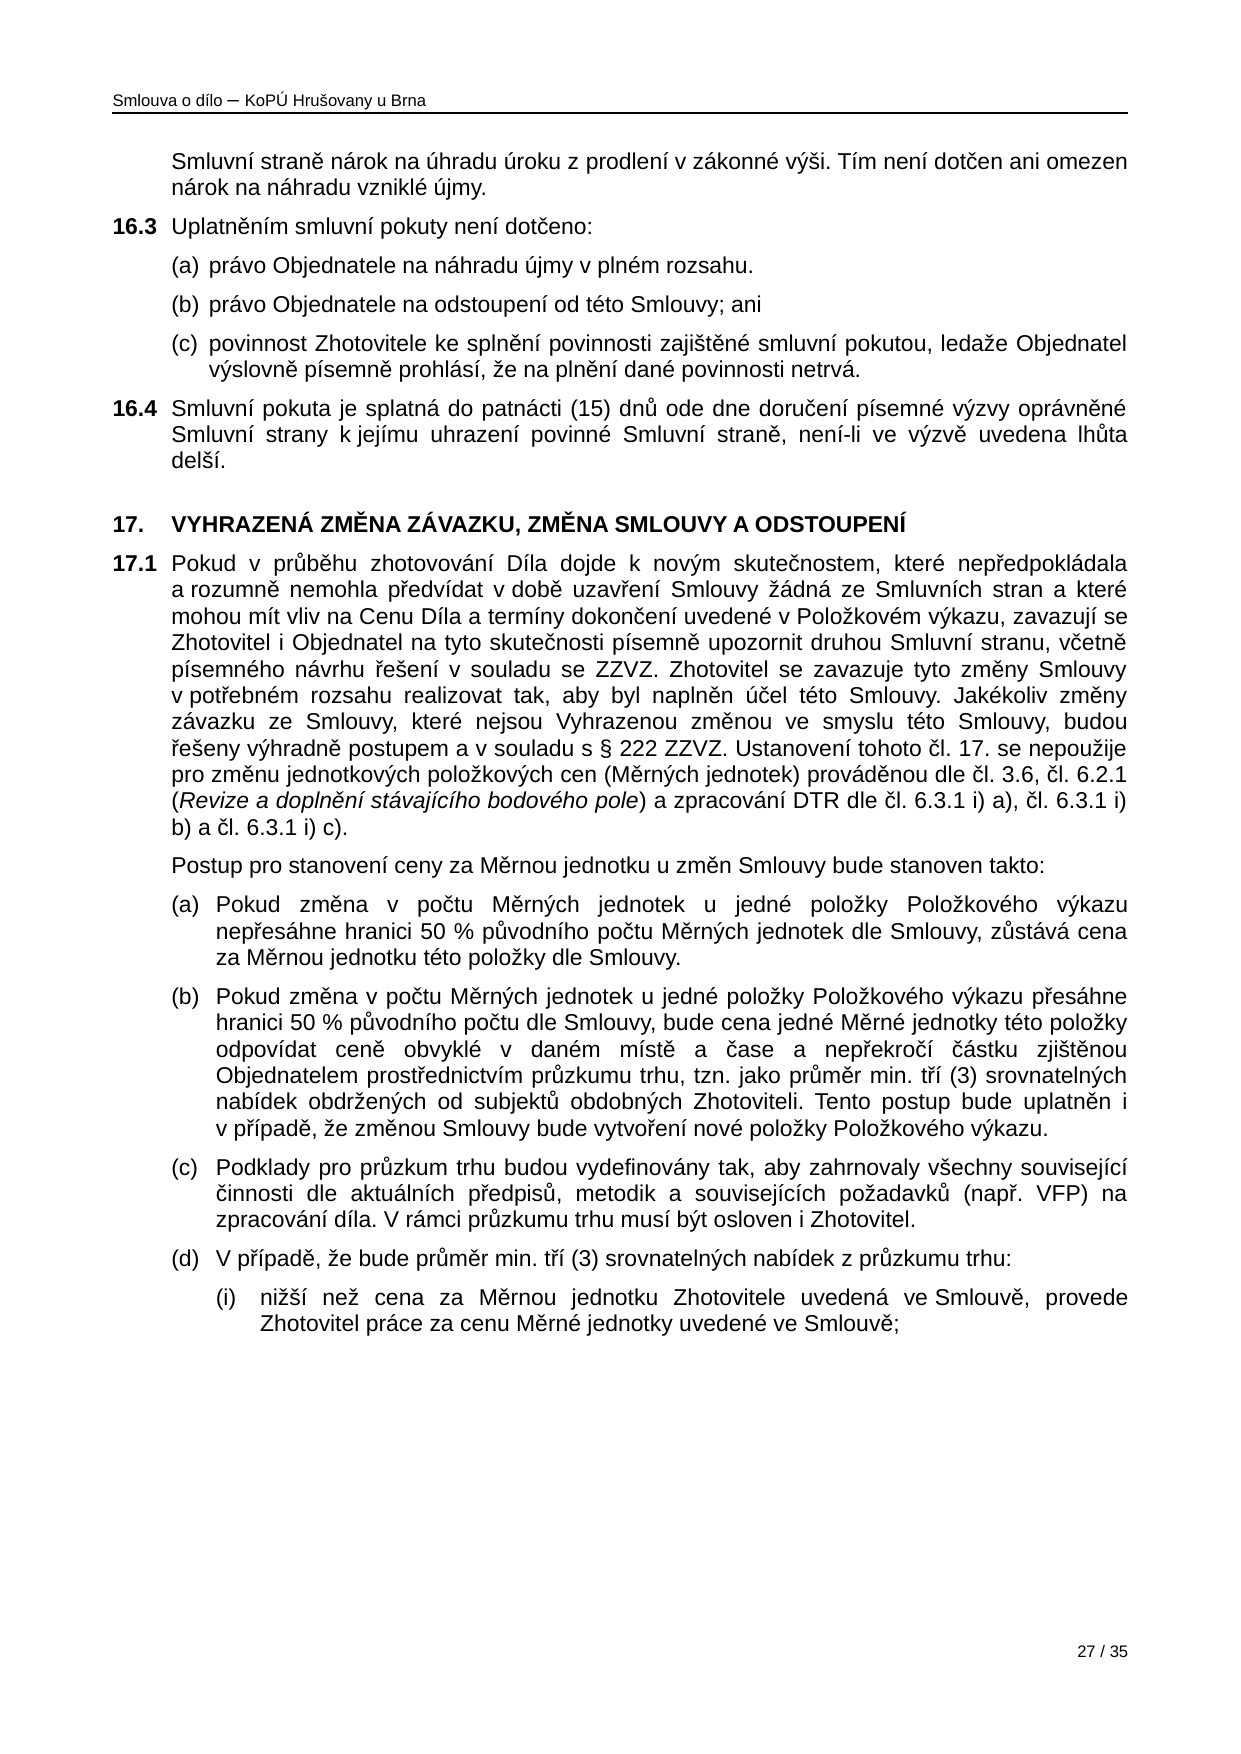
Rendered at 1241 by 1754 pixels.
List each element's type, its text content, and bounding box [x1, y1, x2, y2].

text Uplatněním smluvní pokuty není dotčeno: [112, 213, 1128, 239]
list povinnost Zhotovitele ke splnění povinnosti zajištěné smluvní pokutou, ledaže Objednatel výslovně písemně prohlásí, že na plnění dané povinnosti netrvá. [171, 329, 1128, 382]
list V případě, že bude průměr min. tří (3) srovnatelných nabídek z průzkumu trhu: [171, 1245, 1128, 1271]
text (i) nižší než cena za Měrnou jednotku Zhotovitele uvedená ve Smlouvě, provede Zhotovitel práce za cenu Měrné jednotky uvedené ve Smlouvě; [216, 1284, 1128, 1337]
text Postup pro stanovení ceny za Měrnou jednotku u změn Smlouvy bude stanoven takto: [171, 852, 1128, 879]
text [112, 148, 1128, 200]
list Podklady pro průzkum trhu budou vydefinovány tak, aby zahrnovaly všechny související činnosti dle aktuálních předpisů, metodik a souvisejících požadavků (např. VFP) na zpracování díla. V rámci průzkumu trhu musí být osloven i Zhotovitel. [171, 1153, 1128, 1233]
text Smluvní pokuta je splatná do patnácti (15) dnů ode dne doručení písemné výzvy oprávněné Smluvní strany k jejímu uhrazení povinné Smluvní straně, není-li ve výzvě uvedena lhůta delší. [112, 395, 1128, 474]
list právo Objednatele na odstoupení od této Smlouvy; ani [171, 291, 1128, 317]
list Pokud změna v počtu Měrných jednotek u jedné položky Položkového výkazu nepřesáhne hranici 50 % původního počtu Měrných jednotek dle Smlouvy, zůstává cena za Měrnou jednotku této položky dle Smlouvy. [171, 891, 1128, 970]
text Pokud v průběhu zhotovování Díla dojde k novým skutečnostem, které nepředpokládala a rozumně nemohla předvídat v době uzavření Smlouvy žádná ze Smluvních stran a které mohou mít vliv na Cenu Díla a termíny dokončení uvedené v Položkovém výkazu, zavazují se Zhotovitel i Objednatel na tyto skutečnosti písemně upozornit druhou Smluvní stranu, včetně písemného návrhu řešení v souladu se ZZVZ. Zhotovitel se zavazuje tyto změny Smlouvy v potřebném rozsahu realizovat tak, aby byl naplněn účel této Smlouvy. Jakékoliv změny závazku ze Smlouvy, které nejsou Vyhrazenou změnou ve smyslu této Smlouvy, budou řešeny výhradně postupem a v souladu s § 222 ZZVZ. Ustanovení tohoto čl. 17. se nepoužije pro změnu jednotkových položkových cen (Měrných jednotek) prováděnou dle čl. 3.6, čl. 6.2.1 (Revize a doplnění stávajícího bodového pole) a zpracování DTR dle čl. 6.3.1 i) a), čl. 6.3.1 i) b) a čl. 6.3.1 i) c). [112, 550, 1128, 840]
text Vyhrazená změna závazku, změna smlouvy a odstoupení [112, 511, 1128, 538]
list právo Objednatele na náhradu újmy v plném rozsahu. [171, 252, 1128, 278]
list Pokud změna v počtu Měrných jednotek u jedné položky Položkového výkazu přesáhne hranici 50 % původního počtu dle Smlouvy, bude cena jedné Měrné jednotky této položky odpovídat ceně obvyklé v daném místě a čase a nepřekročí částku zjištěnou Objednatelem prostřednictvím průzkumu trhu, tzn. jako průměr min. tří (3) srovnatelných nabídek obdržených od subjektů obdobných Zhotoviteli. Tento postup bude uplatněn i v případě, že změnou Smlouvy bude vytvoření nové položky Položkového výkazu. [171, 983, 1128, 1141]
